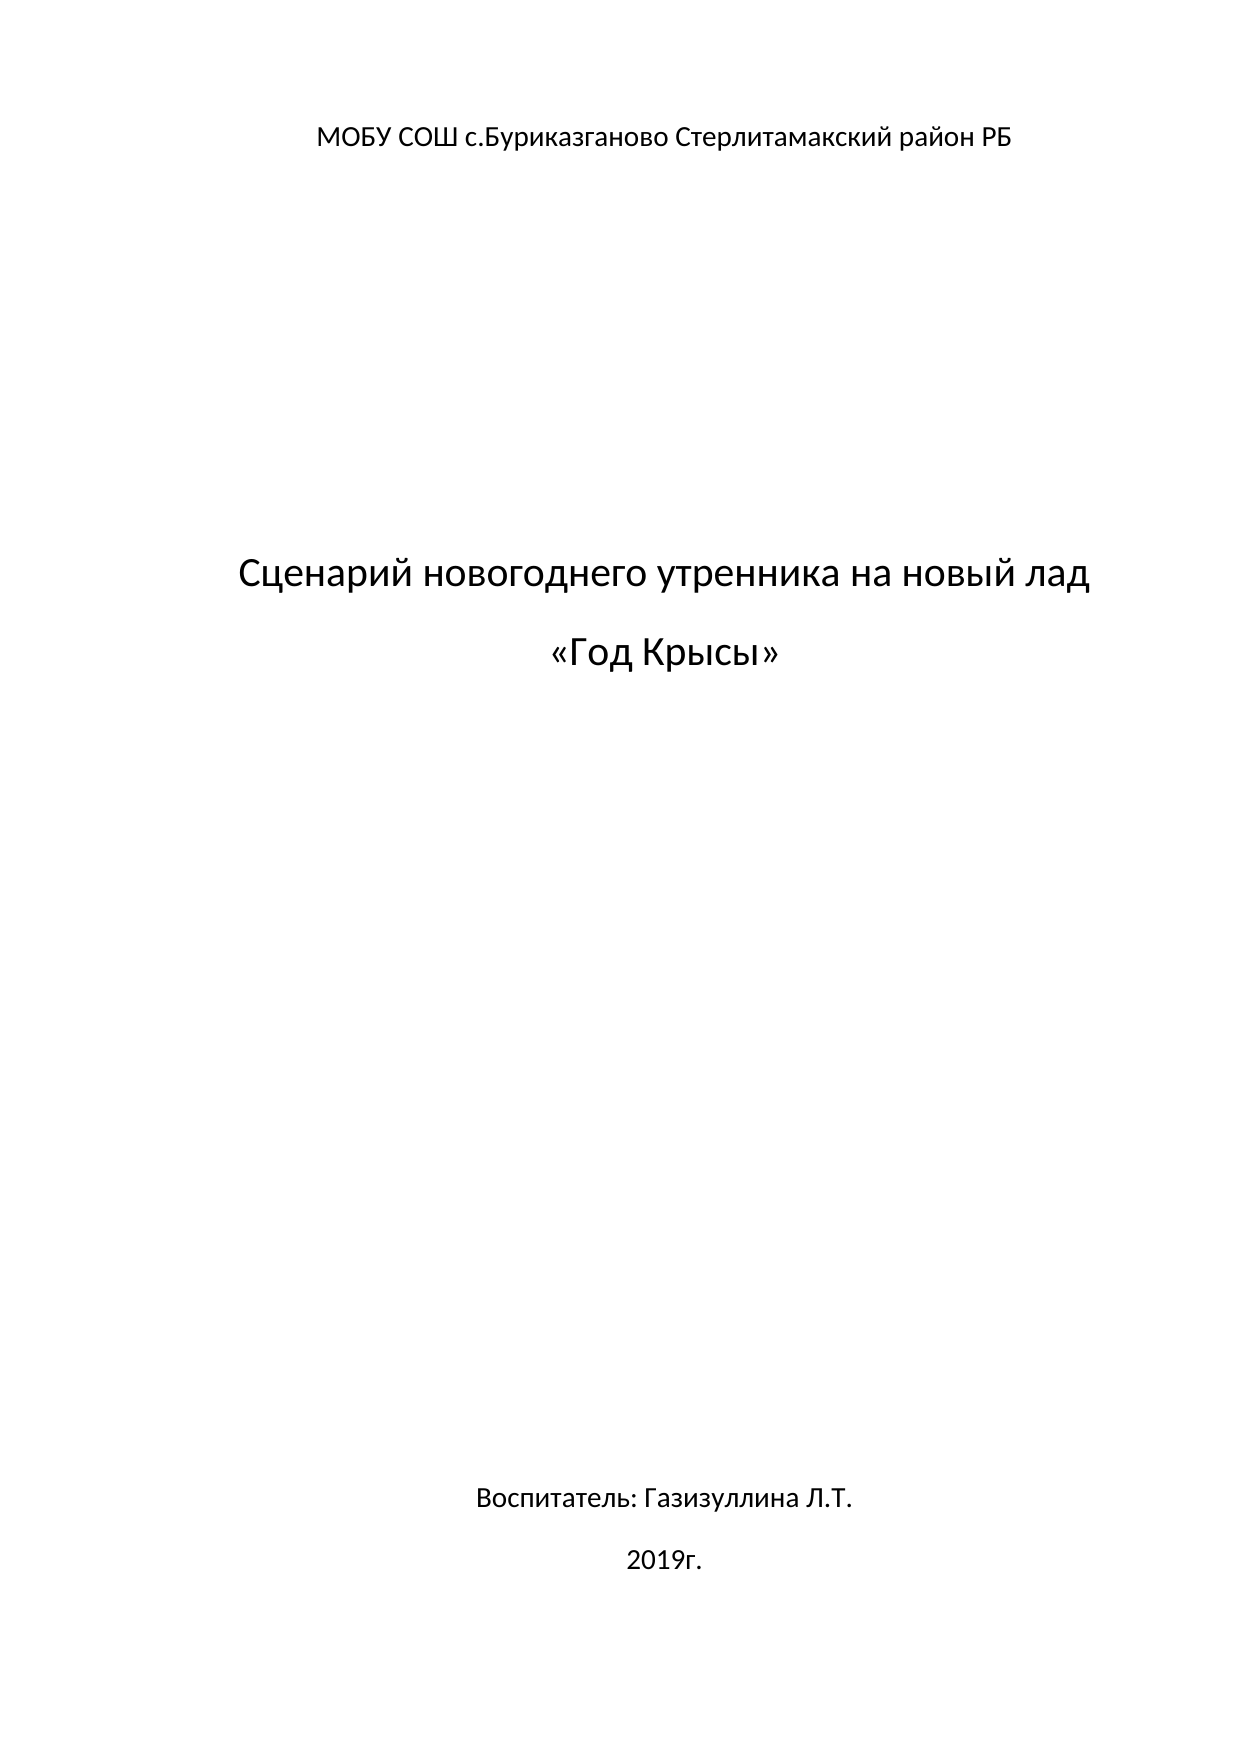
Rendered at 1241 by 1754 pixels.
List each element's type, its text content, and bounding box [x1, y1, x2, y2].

text 2019г. [177, 1541, 1152, 1577]
text МОБУ СОШ с.Буриказганово Стерлитамакский район РБ [177, 118, 1152, 154]
text «Год Крысы» [177, 625, 1152, 676]
text Сценарий новогоднего утренника на новый лад [177, 546, 1152, 597]
text Воспитатель: Газизуллина Л.Т. [177, 1479, 1152, 1515]
